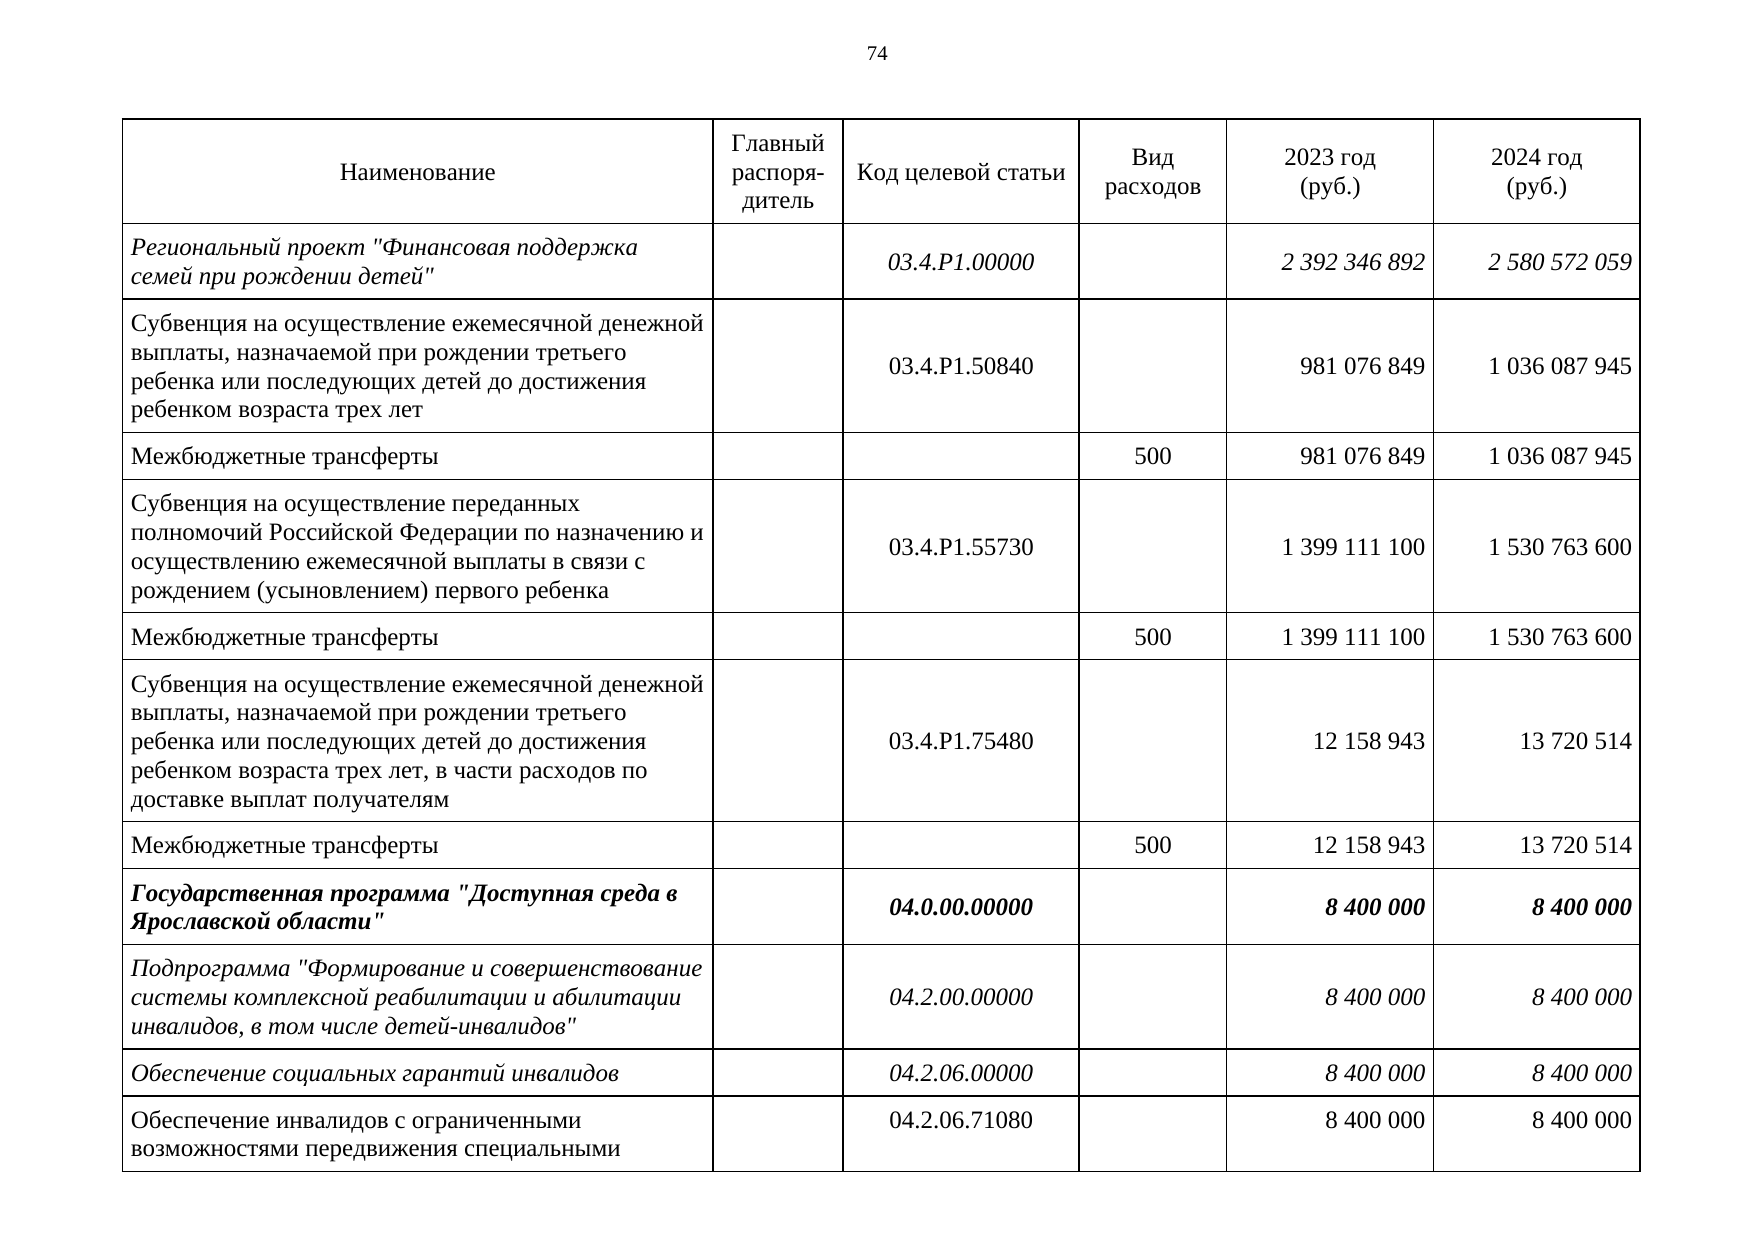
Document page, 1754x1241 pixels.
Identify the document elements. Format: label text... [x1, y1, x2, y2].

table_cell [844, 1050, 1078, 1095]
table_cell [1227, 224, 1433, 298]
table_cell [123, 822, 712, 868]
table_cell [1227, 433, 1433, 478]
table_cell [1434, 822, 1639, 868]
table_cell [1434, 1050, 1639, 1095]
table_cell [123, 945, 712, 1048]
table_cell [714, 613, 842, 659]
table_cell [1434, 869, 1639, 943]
table_header 2023 год (руб.) [1227, 120, 1433, 223]
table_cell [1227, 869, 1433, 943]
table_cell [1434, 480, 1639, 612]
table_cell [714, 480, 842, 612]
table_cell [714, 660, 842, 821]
table_header Главный распоря-дитель [714, 120, 842, 223]
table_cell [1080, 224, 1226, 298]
table_header Наименование [123, 120, 712, 223]
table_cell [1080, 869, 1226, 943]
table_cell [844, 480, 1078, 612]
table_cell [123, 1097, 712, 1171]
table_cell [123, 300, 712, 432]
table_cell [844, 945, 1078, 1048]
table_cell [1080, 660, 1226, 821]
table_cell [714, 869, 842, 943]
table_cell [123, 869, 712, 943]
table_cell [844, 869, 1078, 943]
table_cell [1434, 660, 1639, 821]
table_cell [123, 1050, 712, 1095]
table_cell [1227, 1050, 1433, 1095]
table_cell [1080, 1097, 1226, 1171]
table_header Код целевой статьи [844, 120, 1078, 223]
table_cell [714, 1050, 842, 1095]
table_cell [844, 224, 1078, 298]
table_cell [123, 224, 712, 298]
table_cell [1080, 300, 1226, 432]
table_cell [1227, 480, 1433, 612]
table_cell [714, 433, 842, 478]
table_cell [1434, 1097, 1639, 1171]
table_header 2024 год (руб.) [1434, 120, 1639, 223]
table_header Вид расходов [1080, 120, 1226, 223]
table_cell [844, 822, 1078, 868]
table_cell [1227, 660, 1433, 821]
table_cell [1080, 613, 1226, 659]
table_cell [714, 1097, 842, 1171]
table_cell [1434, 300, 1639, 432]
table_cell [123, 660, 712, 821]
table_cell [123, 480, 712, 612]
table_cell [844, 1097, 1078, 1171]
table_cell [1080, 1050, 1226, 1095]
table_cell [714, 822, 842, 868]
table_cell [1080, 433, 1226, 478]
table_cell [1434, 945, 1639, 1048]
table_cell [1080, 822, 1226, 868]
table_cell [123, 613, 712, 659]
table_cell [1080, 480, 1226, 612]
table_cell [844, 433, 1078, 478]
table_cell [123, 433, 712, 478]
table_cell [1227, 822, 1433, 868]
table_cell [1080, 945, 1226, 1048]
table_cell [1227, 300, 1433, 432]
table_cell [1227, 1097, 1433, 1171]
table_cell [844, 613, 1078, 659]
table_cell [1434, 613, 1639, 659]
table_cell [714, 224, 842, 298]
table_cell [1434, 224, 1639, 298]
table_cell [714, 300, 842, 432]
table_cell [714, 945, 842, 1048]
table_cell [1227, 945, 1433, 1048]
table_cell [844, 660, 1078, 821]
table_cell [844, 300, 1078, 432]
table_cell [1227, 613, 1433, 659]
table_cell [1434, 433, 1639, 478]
